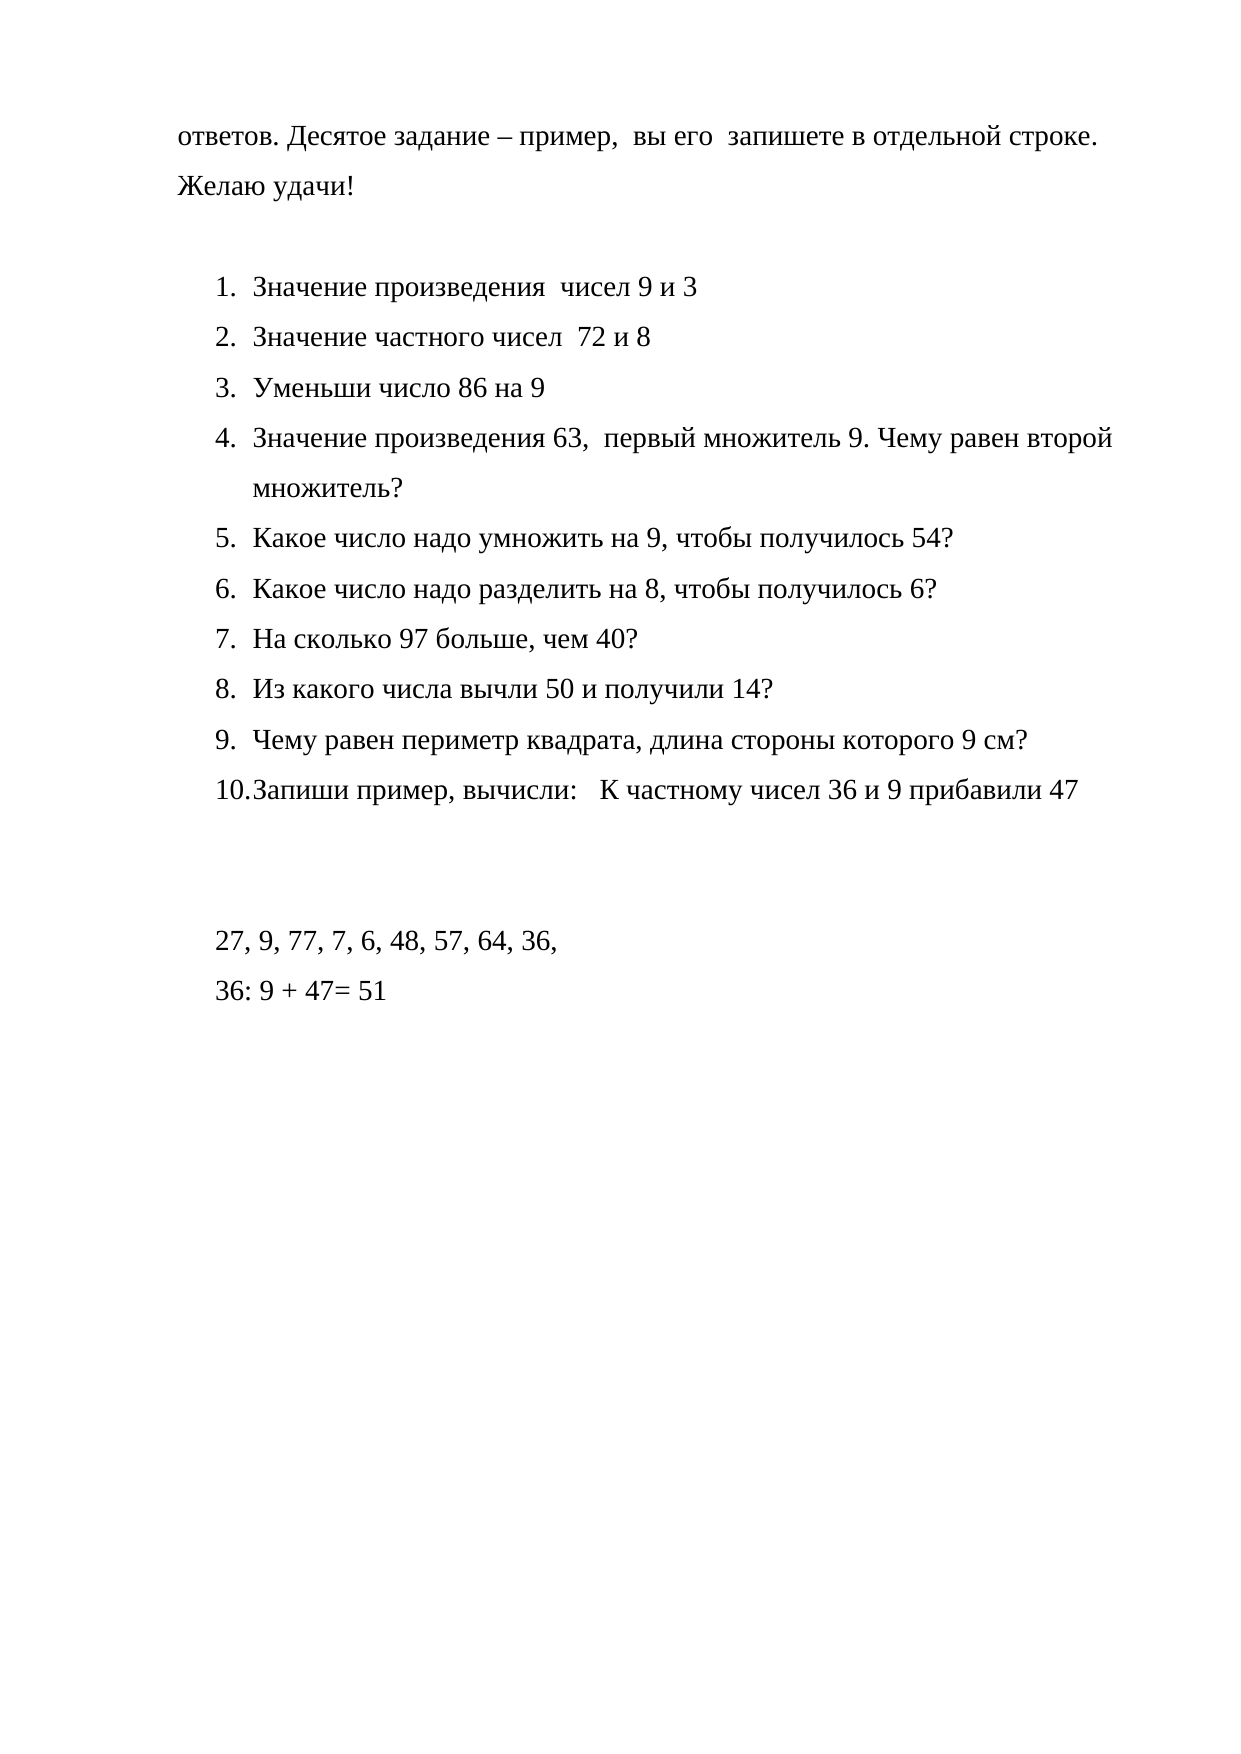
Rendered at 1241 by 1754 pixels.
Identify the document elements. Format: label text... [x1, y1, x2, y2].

list Уменьши число 86 на 9 [215, 370, 1152, 403]
text 27, 9, 77, 7, 6, 48, 57, 64, 36, [215, 923, 1152, 957]
list Значение частного чисел 72 и 8 [215, 319, 1152, 353]
list Из какого числа вычли 50 и получили 14? [215, 672, 1152, 705]
list Значение произведения 63, первый множитель 9. Чему равен второй множитель? [215, 420, 1152, 504]
list Значение произведения чисел 9 и 3 [215, 269, 1152, 303]
text 36: 9 + 47= 51 [215, 973, 1152, 1007]
list Запиши пример, вычисли: К частному чисел 36 и 9 прибавили 47 [215, 772, 1152, 806]
list Чему равен периметр квадрата, длина стороны которого ? [215, 722, 1152, 755]
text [177, 118, 1152, 202]
list Какое число надо разделить на 8, чтобы получилось 6? [215, 571, 1152, 604]
list На сколько 97 больше, чем 40? [215, 621, 1152, 655]
list Какое число надо умножить на 9, чтобы получилось 54? [215, 521, 1152, 554]
